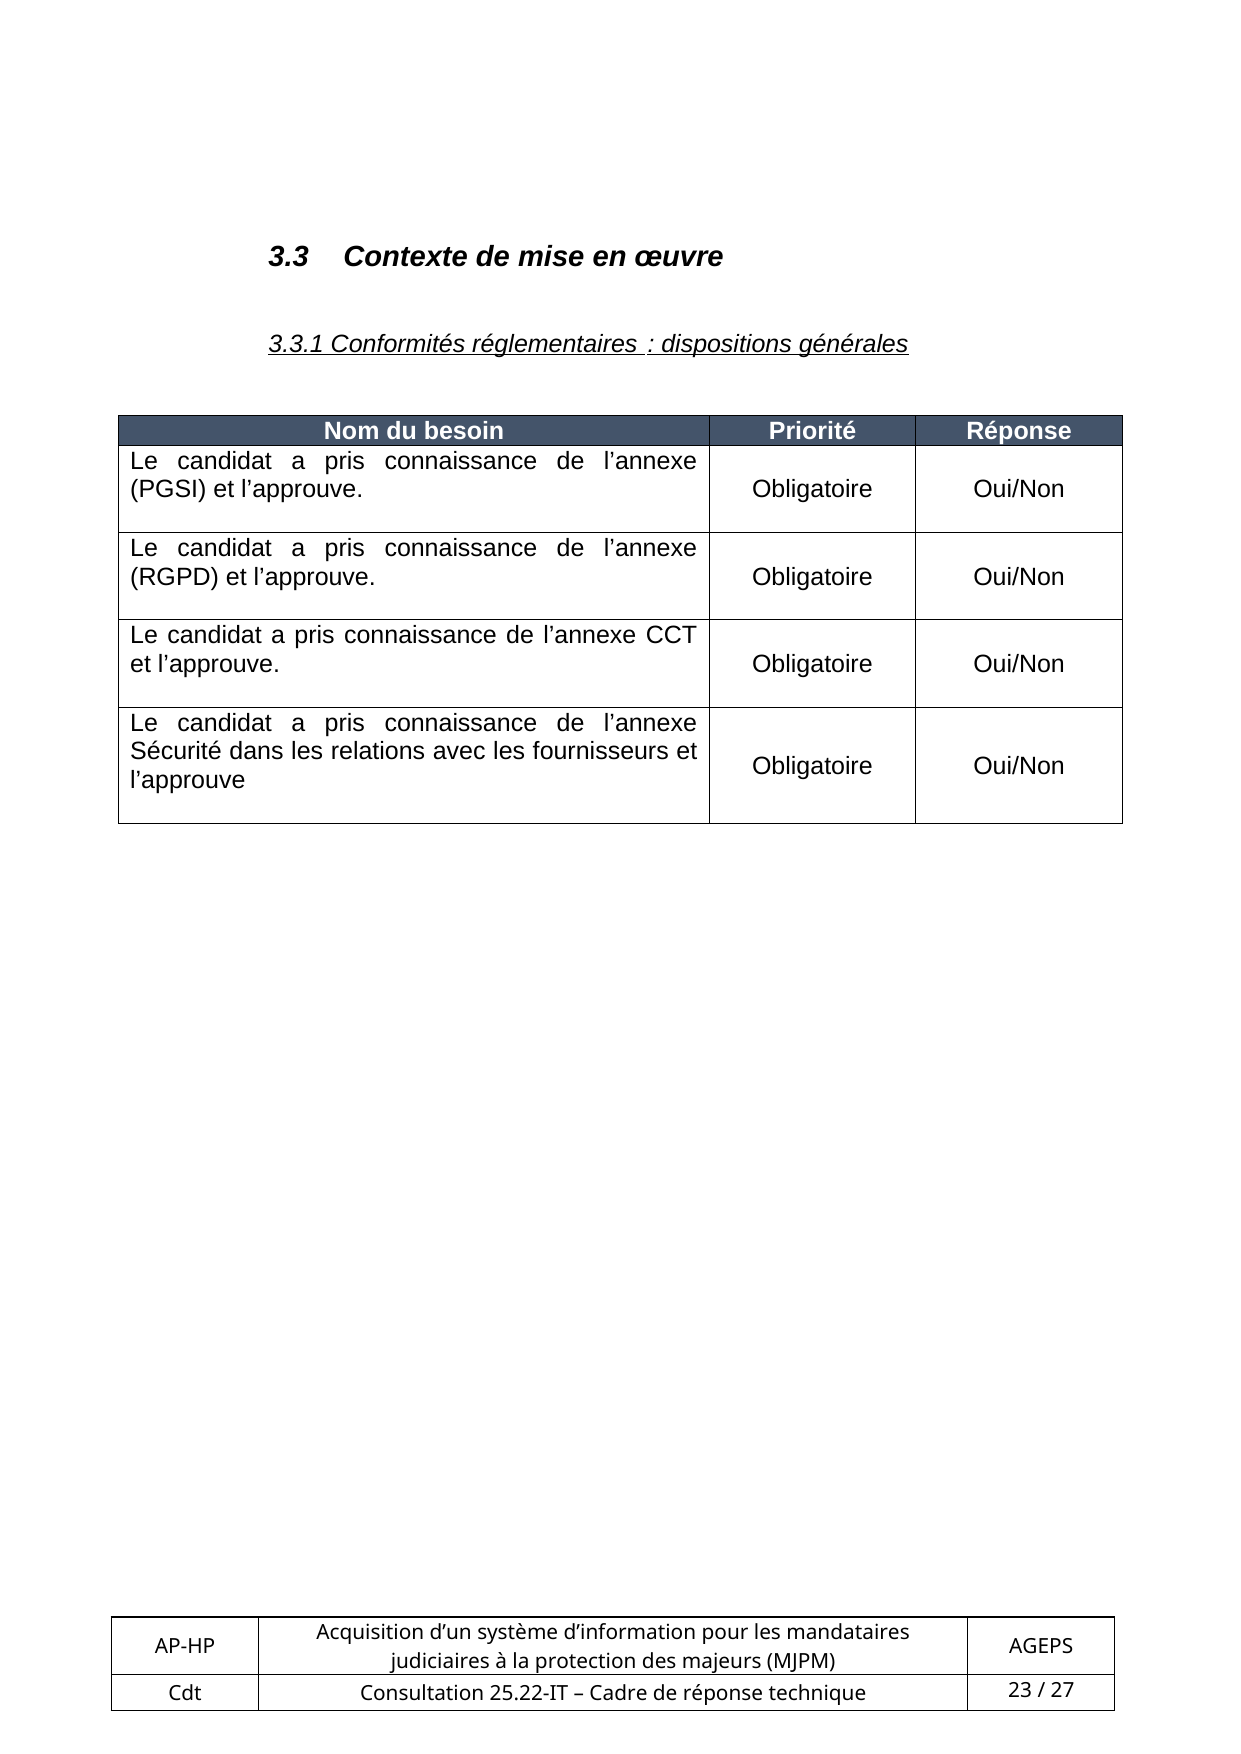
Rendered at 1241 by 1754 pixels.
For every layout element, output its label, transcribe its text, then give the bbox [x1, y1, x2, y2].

subtitle Contexte de mise en œuvre [268, 239, 1107, 272]
table_cell Le candidat a pris connaissance de l’annexe CCT et l’approuve. [119, 620, 709, 707]
subtitle 3.3.1 Conformités réglementaires : dispositions générales [268, 329, 1107, 357]
table_cell Obligatoire [710, 533, 915, 619]
table_cell Oui/Non [916, 620, 1122, 707]
table_cell Oui/Non [916, 708, 1122, 823]
table_cell Oui/Non [916, 533, 1122, 619]
table_cell Obligatoire [710, 620, 915, 707]
table_cell Oui/Non [916, 446, 1122, 532]
table_header Nom du besoin [119, 416, 709, 445]
table_cell Le candidat a pris connaissance de l’annexe Sécurité dans les relations avec les fournisseurs et l’approuve [119, 708, 709, 823]
table_cell Obligatoire [710, 446, 915, 532]
table_header Réponse [916, 416, 1122, 445]
table_cell Le candidat a pris connaissance de l’annexe (PGSI) et l’approuve. [119, 446, 709, 532]
table_cell Obligatoire [710, 708, 915, 823]
table_header Priorité [710, 416, 915, 445]
table_cell Le candidat a pris connaissance de l’annexe (RGPD) et l’approuve. [119, 533, 709, 619]
